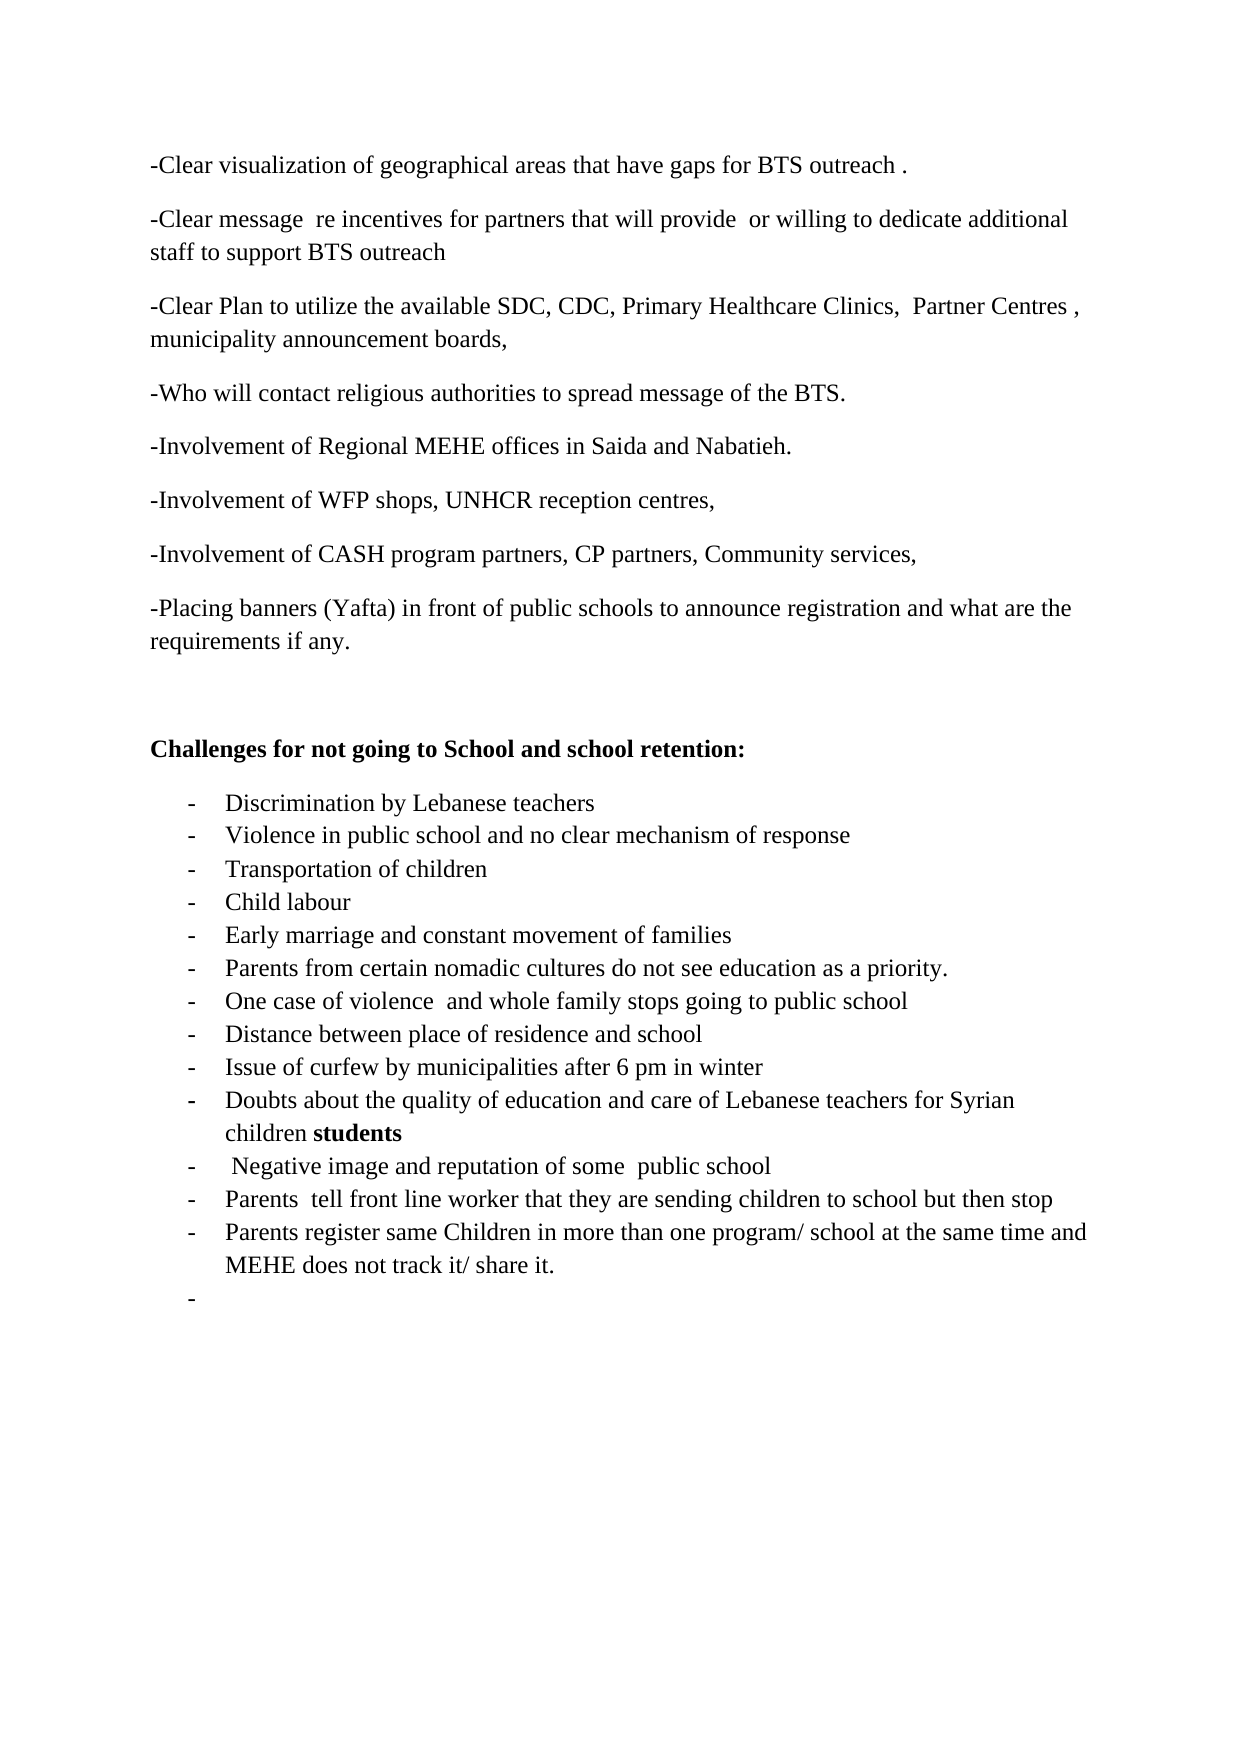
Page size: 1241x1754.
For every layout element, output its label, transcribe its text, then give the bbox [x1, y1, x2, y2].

text -Involvement of CASH program partners, CP partners, Community services, [150, 539, 1090, 568]
text Challenges for not going to School and school retention: [150, 734, 1090, 762]
list Child labour [187, 887, 1090, 915]
list Violence in public school and no clear mechanism of response [187, 821, 1090, 849]
list One case of violence and whole family stops going to public school [187, 986, 1090, 1014]
text -Who will contact religious authorities to spread message of the BTS. [150, 378, 1090, 406]
text -Clear visualization of geographical areas that have gaps for BTS outreach . [150, 150, 1090, 179]
text -Clear message re incentives for partners that will provide or willing to dedicate additional staff to support BTS outreach [150, 204, 1090, 266]
text -Clear Plan to utilize the available SDC, CDC, Primary Healthcare Clinics, Partner Centres , municipality announcement boards, [150, 291, 1090, 352]
list Parents register same Children in more than one program/ school at the same time and MEHE does not track it/ share it. [187, 1217, 1090, 1279]
list Parents from certain nomadic cultures do not see education as a priority. [187, 953, 1090, 981]
list Doubts about the quality of education and care of Lebanese teachers for Syrian children students [187, 1085, 1090, 1147]
text -Involvement of WFP shops, UNHCR reception centres, [150, 485, 1090, 514]
list Transportation of children [187, 854, 1090, 882]
list Distance between place of residence and school [187, 1019, 1090, 1047]
list Negative image and reputation of some public school [187, 1151, 1090, 1179]
text -Placing banners (Yafta) in front of public schools to announce registration and what are the requirements if any. [150, 593, 1090, 655]
list Discrimination by Lebanese teachers [187, 788, 1090, 816]
list Early marriage and constant movement of families [187, 920, 1090, 948]
list Issue of curfew by municipalities after 6 pm in winter [187, 1052, 1090, 1081]
text -Involvement of Regional MEHE offices in Saida and Nabatieh. [150, 431, 1090, 460]
list Parents tell front line worker that they are sending children to school but then stop [187, 1184, 1090, 1213]
